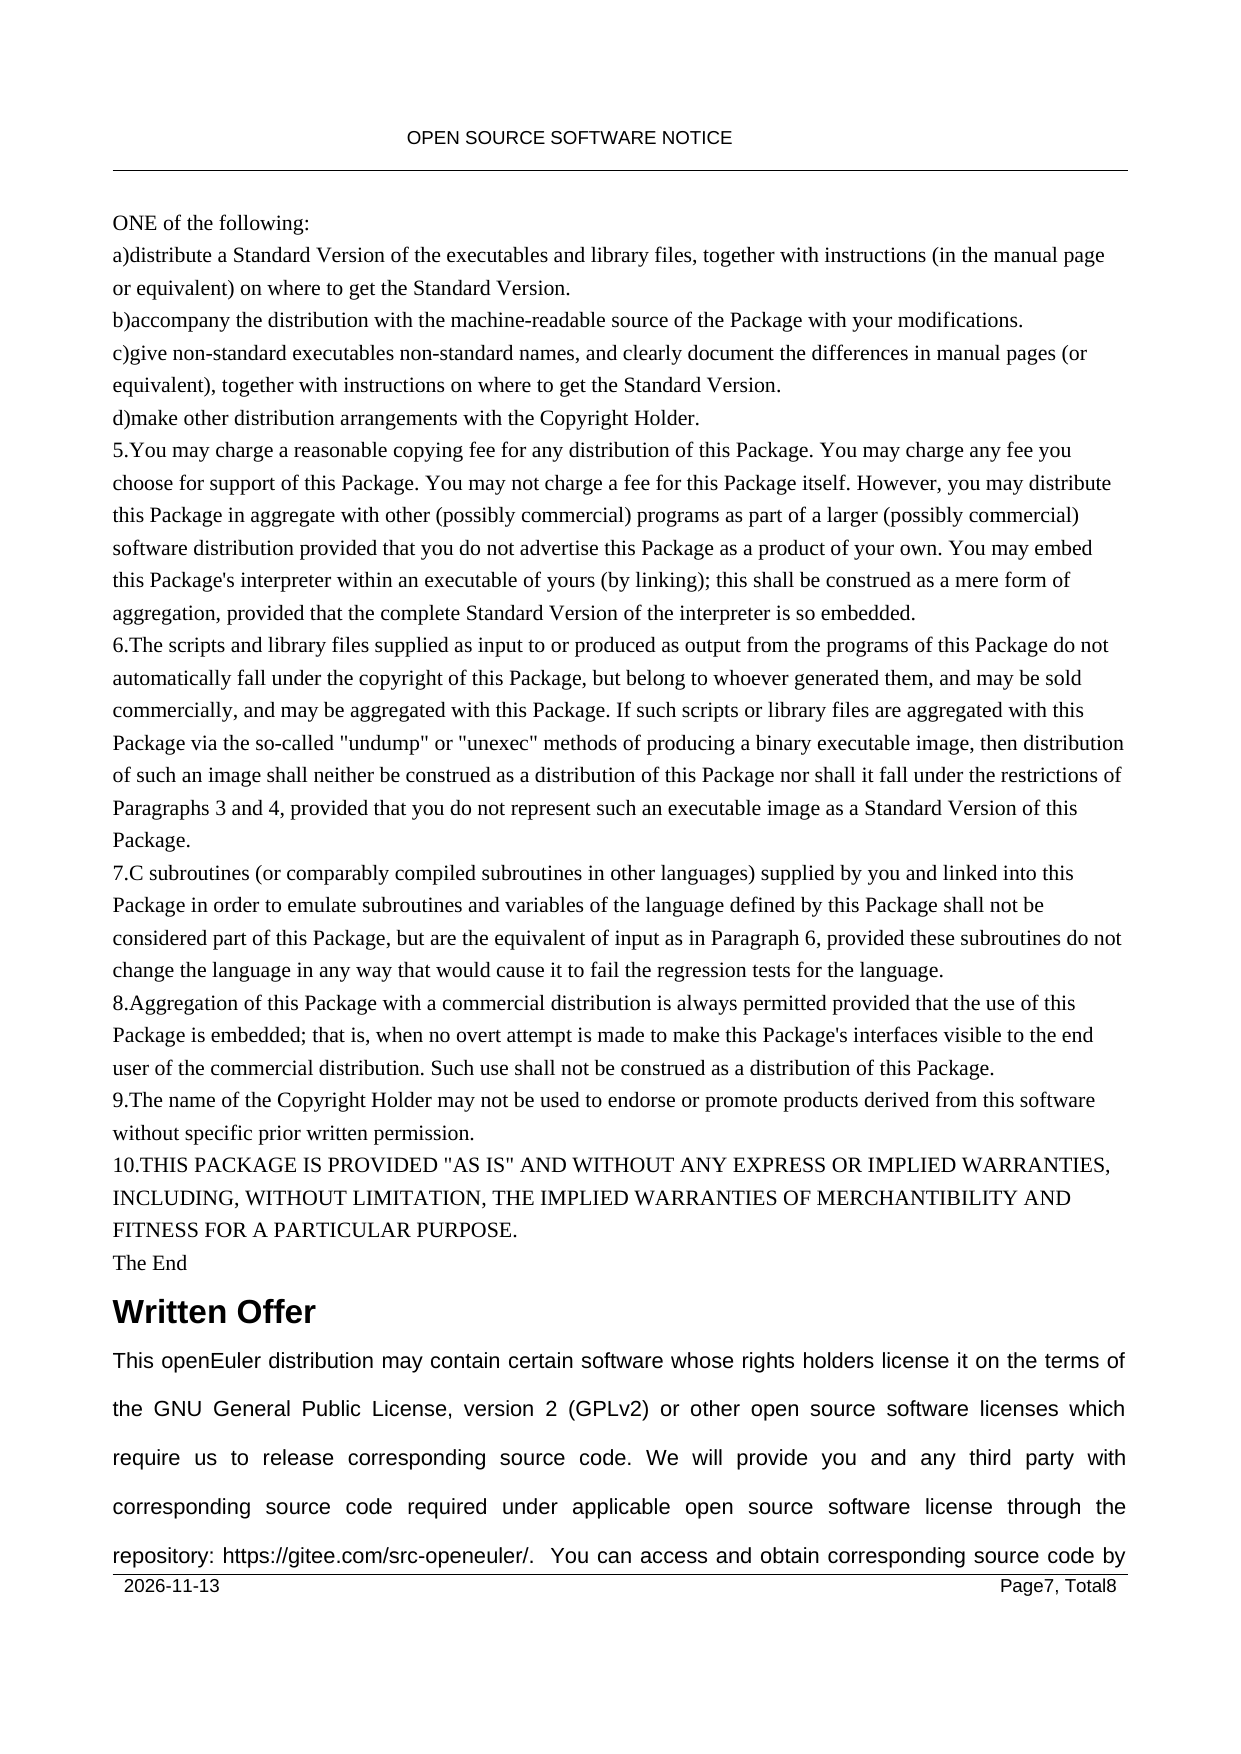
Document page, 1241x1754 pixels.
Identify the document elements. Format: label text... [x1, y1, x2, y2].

text The End [112, 1246, 1128, 1279]
text 9.The name of the Copyright Holder may not be used to endorse or promote products derived from this software without specific prior written permission. [112, 1084, 1128, 1149]
text a)distribute a Standard Version of the executables and library files, together with instructions (in the manual page or equivalent) on where to get the Standard Version. [112, 239, 1128, 304]
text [112, 206, 1128, 239]
text c)give non-standard executables non-standard names, and clearly document the differences in manual pages (or equivalent), together with instructions on where to get the Standard Version. [112, 336, 1128, 401]
text 8.Aggregation of this Package with a commercial distribution is always permitted provided that the use of this Package is embedded; that is, when no overt attempt is made to make this Package's interfaces visible to the end user of the commercial distribution. Such use shall not be construed as a distribution of this Package. [112, 986, 1128, 1084]
text 6.The scripts and library files supplied as input to or produced as output from the programs of this Package do not automatically fall under the copyright of this Package, but belong to whoever generated them, and may be sold commercially, and may be aggregated with this Package. If such scripts or library files are aggregated with this Package via the so-called "undump" or "unexec" methods of producing a binary executable image, then distribution of such an image shall neither be construed as a distribution of this Package nor shall it fall under the restrictions of Paragraphs 3 and 4, provided that you do not represent such an executable image as a Standard Version of this Package. [112, 629, 1128, 856]
text 10.THIS PACKAGE IS PROVIDED "AS IS" AND WITHOUT ANY EXPRESS OR IMPLIED WARRANTIES, INCLUDING, WITHOUT LIMITATION, THE IMPLIED WARRANTIES OF MERCHANTIBILITY AND FITNESS FOR A PARTICULAR PURPOSE. [112, 1149, 1128, 1246]
text Written Offer [112, 1279, 1128, 1344]
text 5.You may charge a reasonable copying fee for any distribution of this Package. You may charge any fee you choose for support of this Package. You may not charge a fee for this Package itself. However, you may distribute this Package in aggregate with other (possibly commercial) programs as part of a larger (possibly commercial) software distribution provided that you do not advertise this Package as a product of your own. You may embed this Package's interpreter within an executable of yours (by linking); this shall be construed as a mere form of aggregation, provided that the complete Standard Version of the interpreter is so embedded. [112, 434, 1128, 629]
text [112, 1344, 1128, 1571]
text d)make other distribution arrangements with the Copyright Holder. [112, 401, 1128, 434]
text 7.C subroutines (or comparably compiled subroutines in other languages) supplied by you and linked into this Package in order to emulate subroutines and variables of the language defined by this Package shall not be considered part of this Package, but are the equivalent of input as in Paragraph 6, provided these subroutines do not change the language in any way that would cause it to fail the regression tests for the language. [112, 856, 1128, 986]
text b)accompany the distribution with the machine-readable source of the Package with your modifications. [112, 304, 1128, 336]
